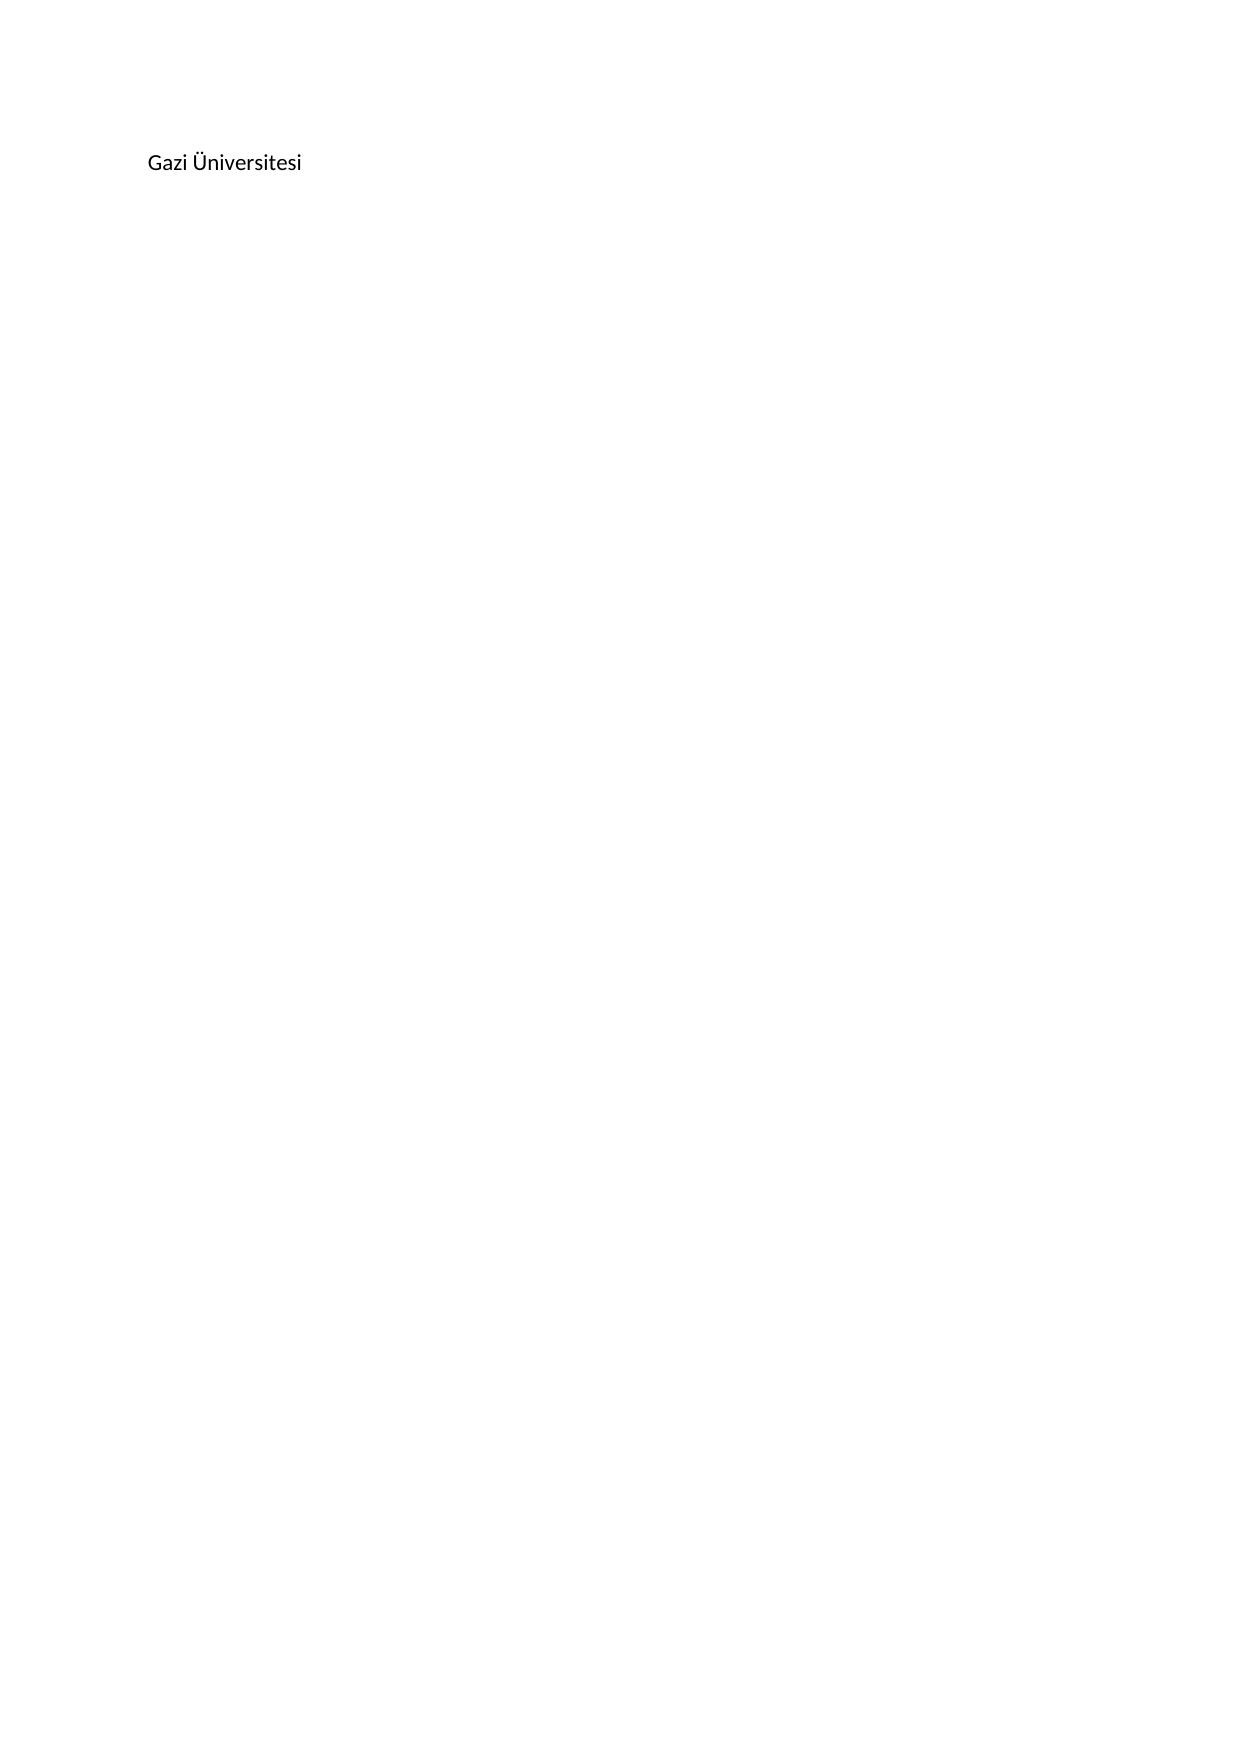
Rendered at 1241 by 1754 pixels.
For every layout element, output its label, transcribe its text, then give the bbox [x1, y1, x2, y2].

text Gazi Üniversitesi [148, 148, 1093, 176]
